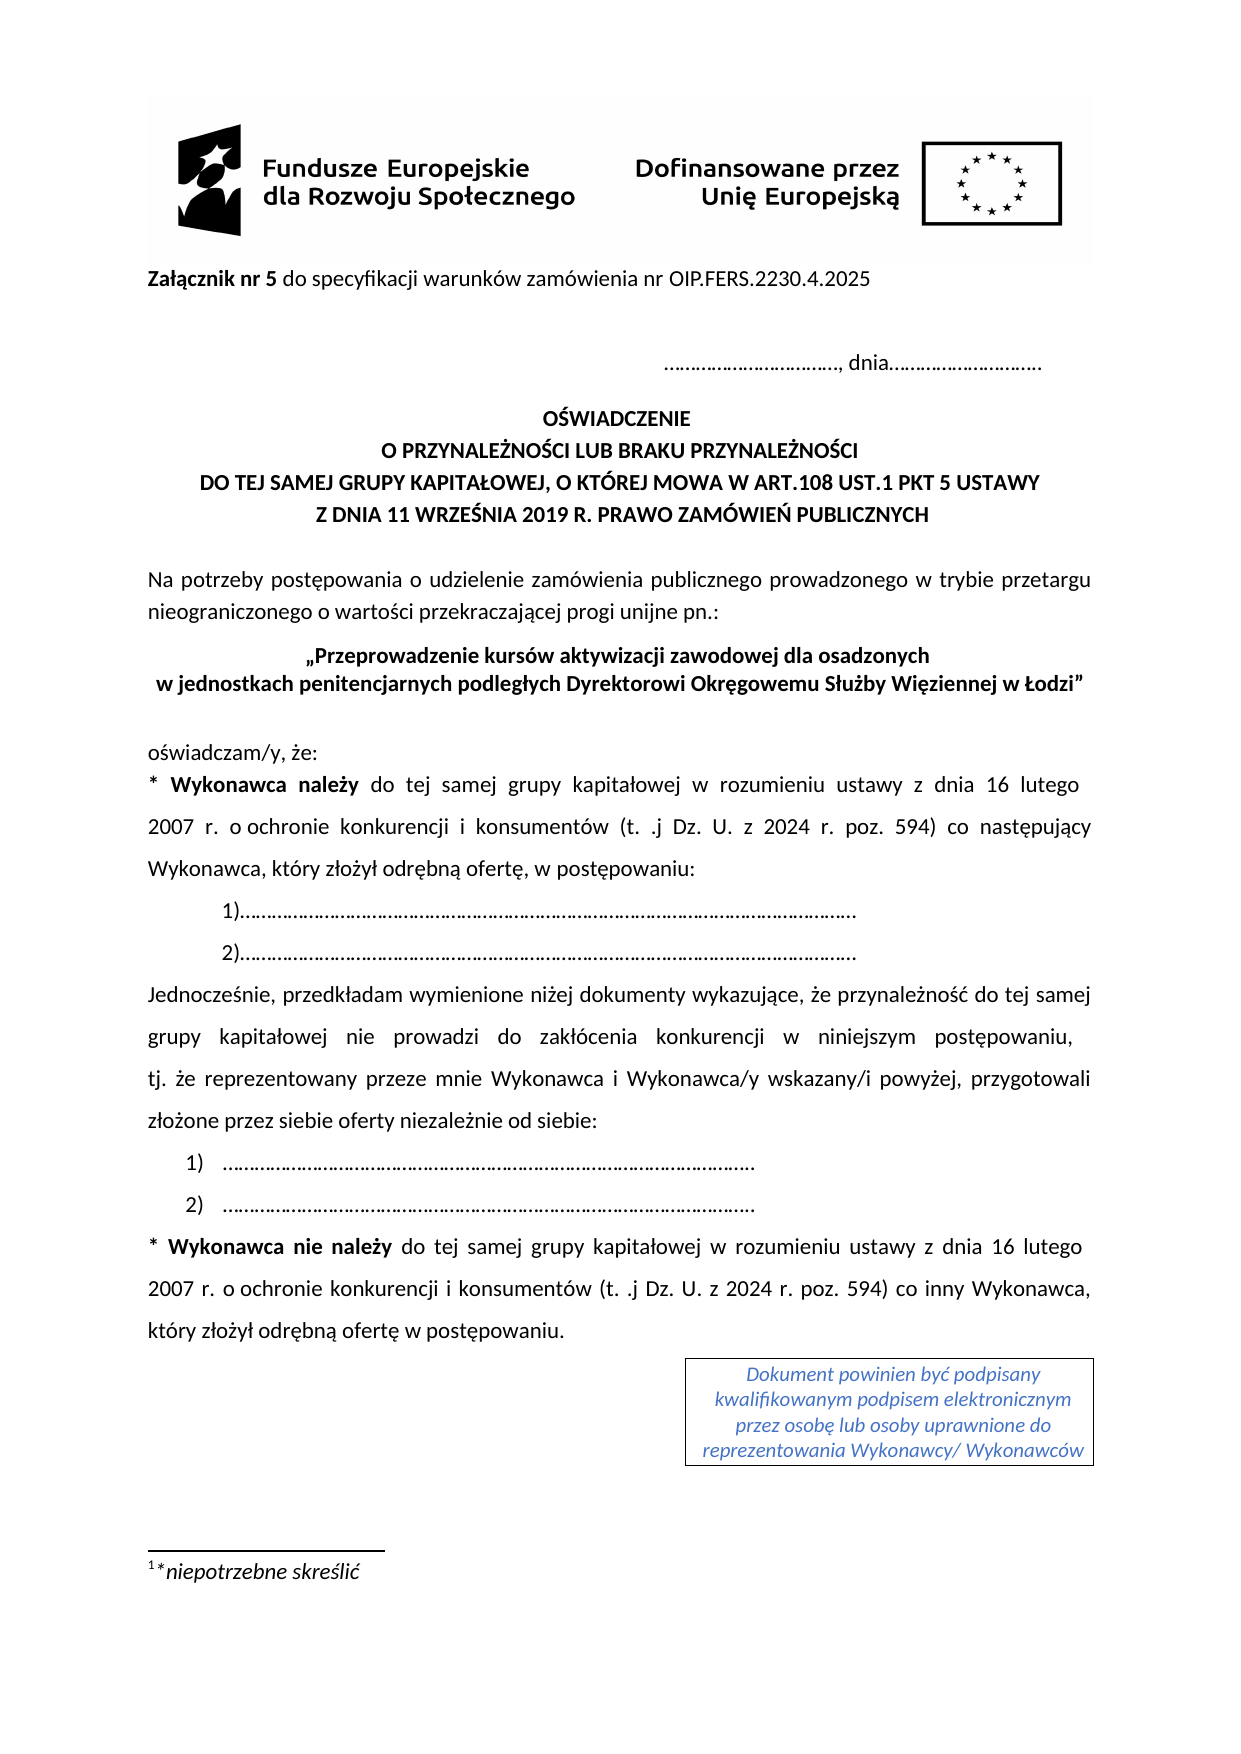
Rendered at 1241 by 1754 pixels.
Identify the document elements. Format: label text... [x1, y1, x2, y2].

text „Przeprowadzenie kursów aktywizacji zawodowej dla osadzonych w jednostkach penitencjarnych podległych Dyrektorowi Okręgowemu Służby Więziennej w Łodzi” [148, 642, 1093, 698]
list ……………………………………………………………………………………….. [185, 1148, 1093, 1176]
text Załącznik nr 5 do specyfikacji warunków zamówienia nr OIP.FERS.2230.4.2025 [148, 264, 1093, 292]
text Na potrzeby postępowania o udzielenie zamówienia publicznego prowadzonego w trybie przetargu nieograniczonego o wartości przekraczającej progi unijne pn.: [148, 565, 1093, 625]
text 1)……………………………………………………………………………………………………… [148, 896, 1093, 924]
text reprezentowania Wykonawcy/ Wykonawców [686, 1434, 1093, 1465]
text OŚWIADCZENIE [148, 404, 1093, 432]
list ……………………………………………………………………………………….. [185, 1190, 1093, 1218]
text oświadczam/y, że: [148, 738, 1093, 766]
text Dokument powinien być podpisany [686, 1359, 1093, 1383]
text kwalifikowanym podpisem elektronicznym [686, 1383, 1093, 1409]
text przez osobę lub osoby uprawnione do [686, 1409, 1093, 1434]
text DO TEJ SAMEJ GRUPY KAPITAŁOWEJ, O KTÓREJ MOWA W ART.108 UST.1 PKT 5 USTAWY Z DNIA 11 WRZEŚNIA 2019 R. PRAWO ZAMÓWIEŃ PUBLICZNYCH [148, 468, 1093, 528]
text ……………………………, dnia……………………….. [664, 348, 1093, 376]
text 2)……………………………………………………………………………………………………… [148, 938, 1093, 966]
text Jednocześnie, przedkładam wymienione niżej dokumenty wykazujące, że przynależność do tej samej grupy kapitałowej nie prowadzi do zakłócenia konkurencji w niniejszym postępowaniu, tj. że reprezentowany przeze mnie Wykonawca i Wykonawca/y wskazany/i powyżej, przygotowali złożone przez siebie oferty niezależnie od siebie: [148, 980, 1093, 1134]
picture [147, 96, 1093, 264]
list * Wykonawca należy do tej samej grupy kapitałowej w rozumieniu ustawy z dnia 16 lutego 2007 r. o ochronie konkurencji i konsumentów (t. .j Dz. U. z 2024 r. poz. 594) co następujący Wykonawca, który złożył odrębną ofertę, w postępowaniu: [148, 770, 1093, 882]
text O PRZYNALEŻNOŚCI LUB BRAKU PRZYNALEŻNOŚCI [148, 436, 1093, 464]
list * Wykonawca nie należy do tej samej grupy kapitałowej w rozumieniu ustawy z dnia 16 lutego 2007 r. o ochronie konkurencji i konsumentów (t. .j Dz. U. z 2024 r. poz. 594) co inny Wykonawca, który złożył odrębną ofertę w postępowaniu. [148, 1232, 1093, 1344]
